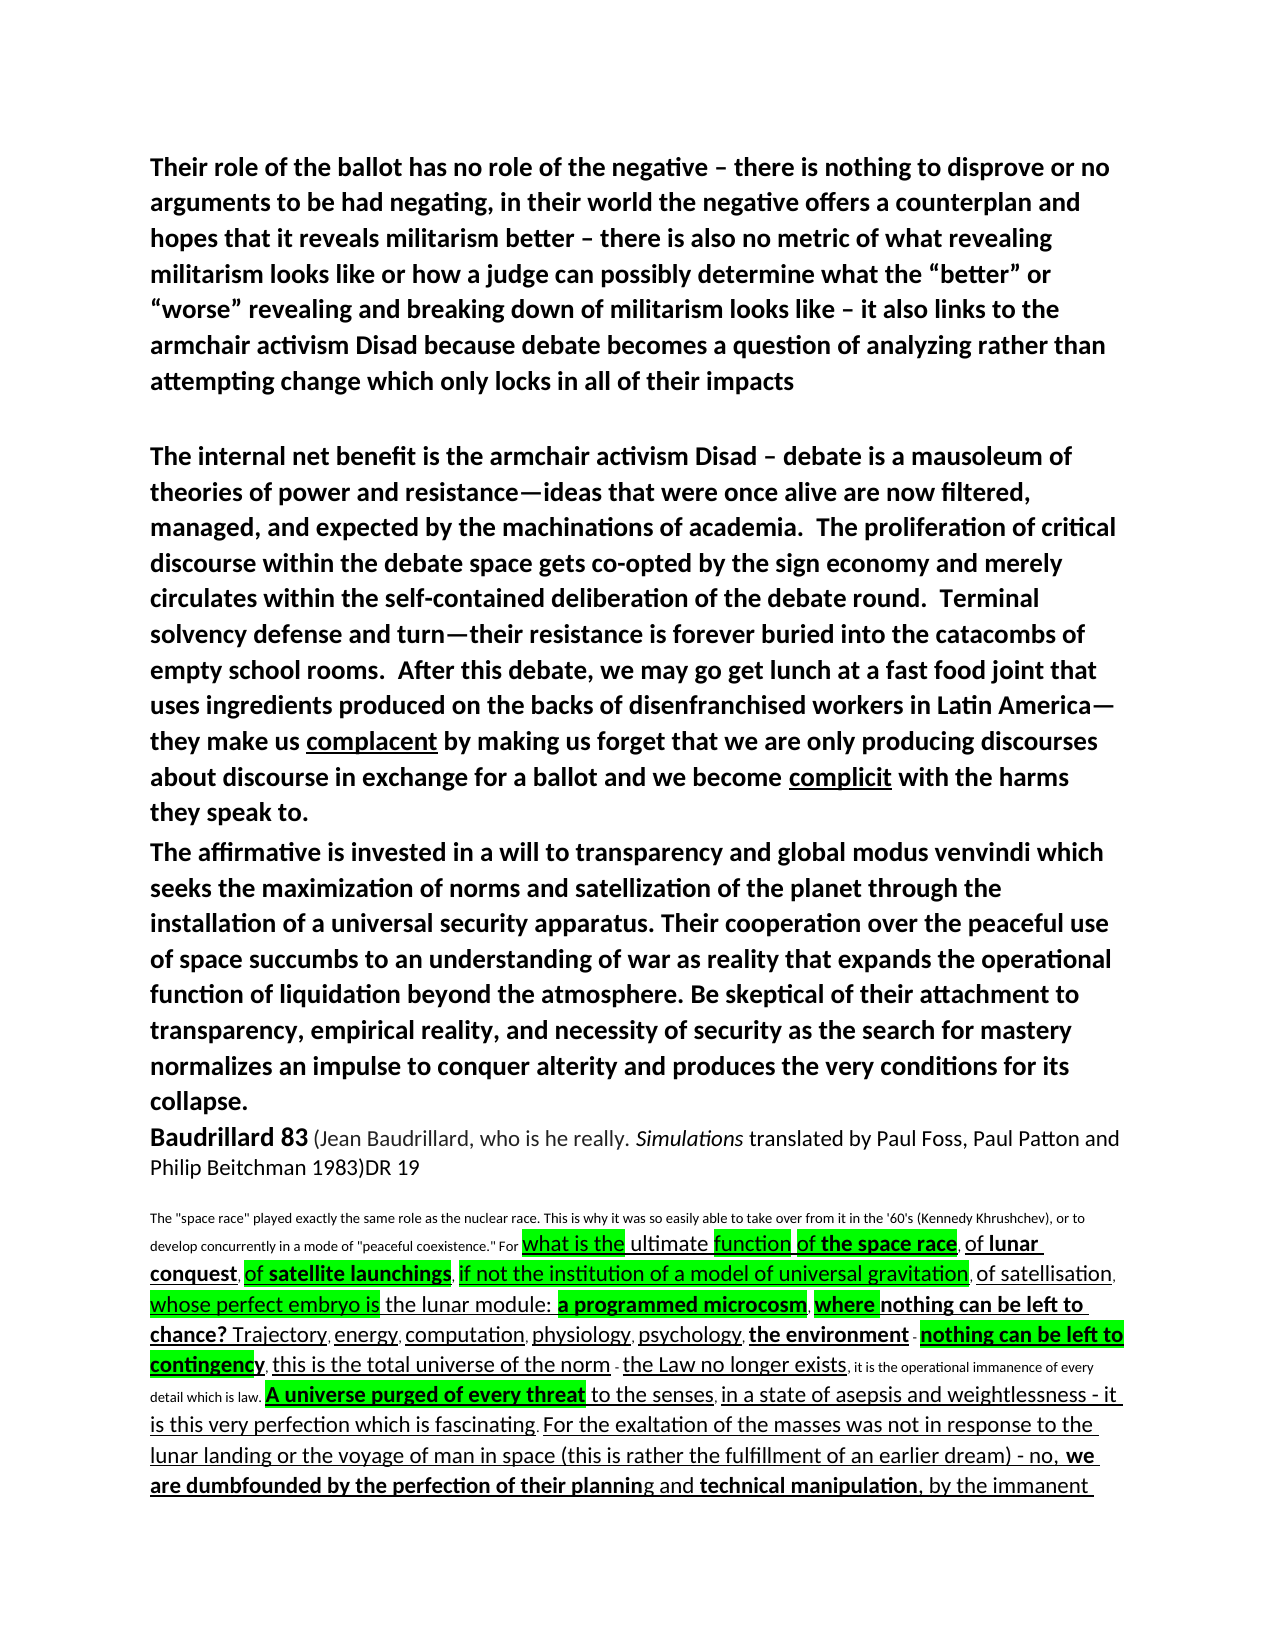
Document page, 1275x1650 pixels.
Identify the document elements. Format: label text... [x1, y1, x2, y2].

subtitle Their role of the ballot has no role of the negative – there is nothing to disprove or no arguments to be had negating, in their world the negative offers a counterplan and hopes that it reveals militarism better – there is also no metric of what revealing militarism looks like or how a judge can possibly determine what the “better” or “worse” revealing and breaking down of militarism looks like – it also links to the armchair activism Disad because debate becomes a question of analyzing rather than attempting change which only locks in all of their impacts [150, 150, 1125, 432]
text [150, 1209, 1125, 1499]
text Baudrillard 83 (Jean Baudrillard, who is he really. Simulations translated by Paul Foss, Paul Patton and Philip Beitchman 1983)DR 19 [150, 1120, 1125, 1209]
subtitle The affirmative is invested in a will to transparency and global modus venvindi which seeks the maximization of norms and satellization of the planet through the installation of a universal security apparatus. Their cooperation over the peaceful use of space succumbs to an understanding of war as reality that expands the operational function of liquidation beyond the atmosphere. Be skeptical of their attachment to transparency, empirical reality, and necessity of security as the search for mastery normalizes an impulse to conquer alterity and produces the very conditions for its collapse. [150, 835, 1125, 1118]
subtitle The internal net benefit is the armchair activism Disad – debate is a mausoleum of theories of power and resistance—ideas that were once alive are now filtered, managed, and expected by the machinations of academia. The proliferation of critical discourse within the debate space gets co-opted by the sign economy and merely circulates within the self-contained deliberation of the debate round. Terminal solvency defense and turn—their resistance is forever buried into the catacombs of empty school rooms. After this debate, we may go get lunch at a fast food joint that uses ingredients produced on the backs of disenfranchised workers in Latin America—they make us complacent by making us forget that we are only producing discourses about discourse in exchange for a ballot and we become complicit with the harms they speak to. [150, 439, 1125, 828]
